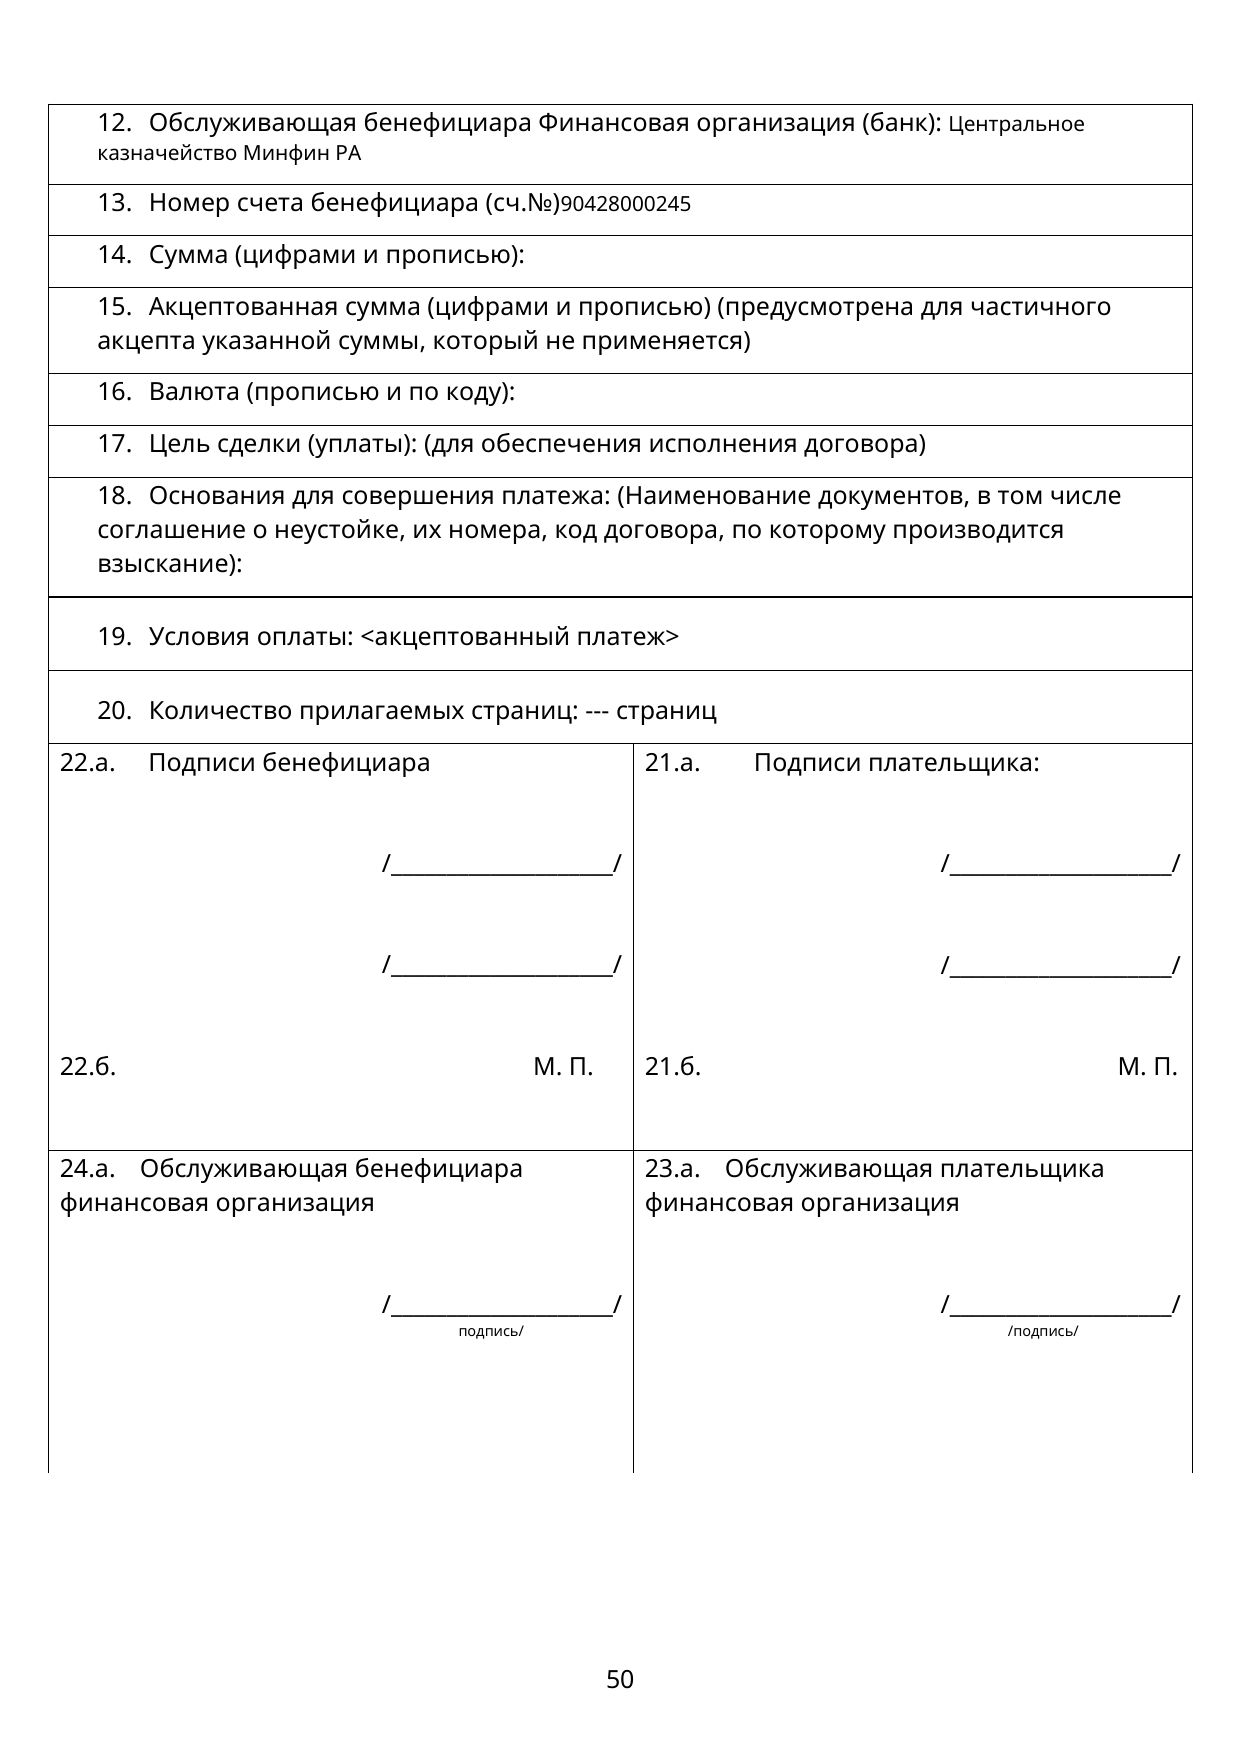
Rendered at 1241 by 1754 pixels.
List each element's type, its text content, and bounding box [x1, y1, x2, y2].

table_cell 20. Количество прилагаемых страниц: --- страниц [49, 671, 1192, 743]
table_cell 19. Условия оплаты: <акцептованный платеж> [49, 598, 1192, 670]
table_cell 16. Валюта (прописью и по коду): [49, 374, 1192, 425]
table_cell 22.а. Подписи бенефициара /____________________/ /____________________/ 22.б. М. П. [49, 744, 633, 1150]
table_cell 15. Акцептованная сумма (цифрами и прописью) (предусмотрена для частичного акцепта указанной суммы, который не применяется) [49, 288, 1192, 373]
table_cell 24.а. Обслуживающая бенефициара финансовая организация /____________________/ подпись/ [49, 1151, 633, 1473]
table_cell 17. Цель сделки (уплаты): (для обеспечения исполнения договора) [49, 426, 1192, 477]
table_cell 21.а. Подписи плательщика: /____________________/ /____________________/ 21.б. М. П. [634, 744, 1192, 1150]
table_cell 13. Номер счета бенефициара (сч.№)90428000245 [49, 185, 1192, 235]
table_cell 18. Основания для совершения платежа: (Наименование документов, в том числе соглашение о неустойке, их номера, код договора, по которому производится взыскание): [49, 478, 1192, 596]
table_cell 23.а. Обслуживающая плательщика финансовая организация /____________________/ /подпись/ [634, 1151, 1192, 1473]
table_cell 14. Сумма (цифрами и прописью): [49, 236, 1192, 287]
table_cell 12. Обслуживающая бенефициара Финансовая организация (банк): Центральное казначейство Минфин РА [49, 105, 1192, 184]
